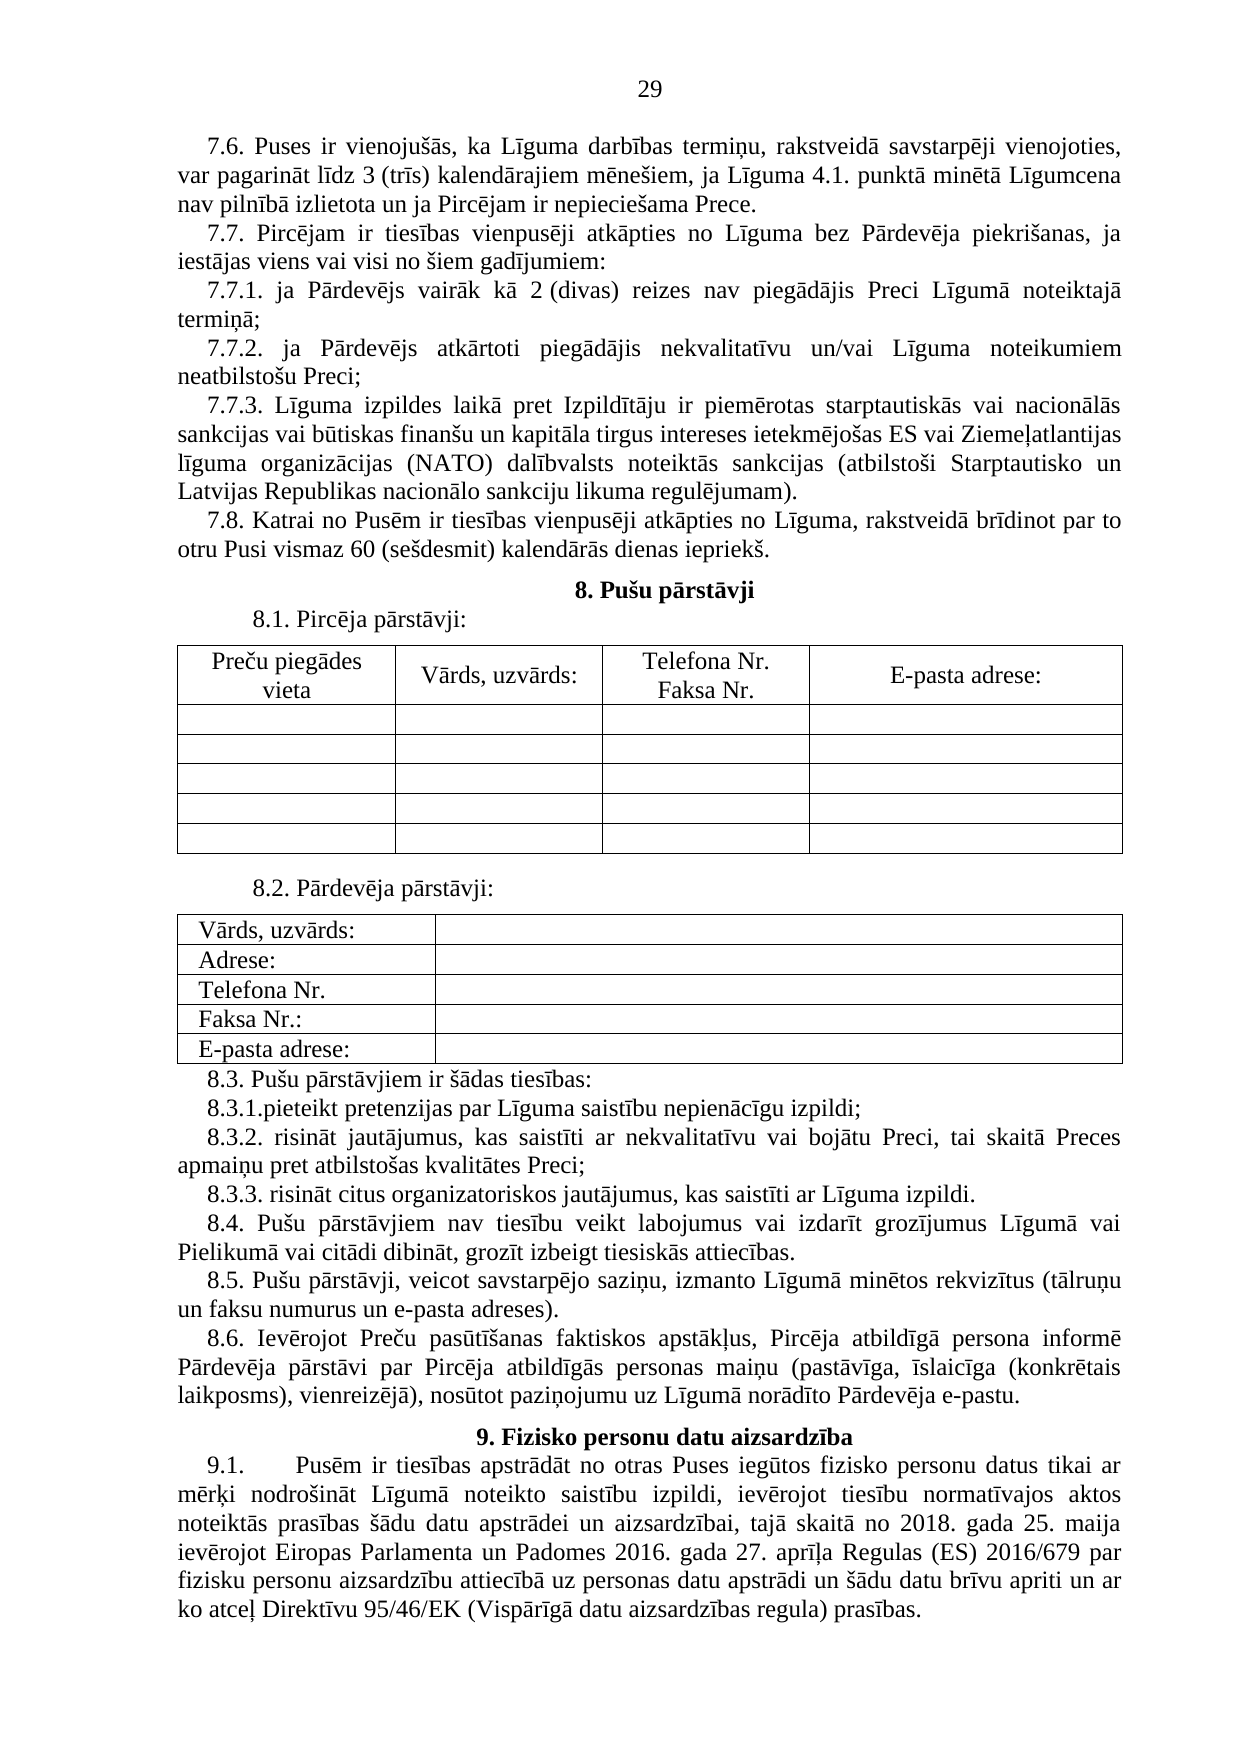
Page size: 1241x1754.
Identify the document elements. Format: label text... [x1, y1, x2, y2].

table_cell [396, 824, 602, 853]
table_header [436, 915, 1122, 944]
text 8.1. Pircēja pārstāvji: [252, 604, 1137, 633]
text 7.7.3. Līguma izpildes laikā pret Izpildītāju ir piemērotas starptautiskās vai nacionālās sankcijas vai būtiskas finanšu un kapitāla tirgus intereses ietekmējošas ES vai Ziemeļatlantijas līguma organizācijas (NATO) dalībvalsts noteiktās sankcijas (atbilstoši Starptautisko un Latvijas Republikas nacionālo sankciju likuma regulējumam). [177, 390, 1122, 505]
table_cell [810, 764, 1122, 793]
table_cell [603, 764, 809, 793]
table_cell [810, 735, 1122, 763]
text 9. Fizisko personu datu aizsardzība [177, 1422, 1122, 1450]
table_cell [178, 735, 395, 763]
text 7.6. Puses ir vienojušās, ka Līguma darbības termiņu, rakstveidā savstarpēji vienojoties, var pagarināt līdz 3 (trīs) kalendārajiem mēnešiem, ja Līguma 4.1. punktā minētā Līgumcena nav pilnībā izlietota un ja Pircējam ir nepieciešama Prece. [177, 131, 1122, 218]
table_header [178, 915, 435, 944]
text 8.3.2. risināt jautājumus, kas saistīti ar nekvalitatīvu vai bojātu Preci, tai skaitā Preces apmaiņu pret atbilstošas kvalitātes Preci; [177, 1122, 1122, 1179]
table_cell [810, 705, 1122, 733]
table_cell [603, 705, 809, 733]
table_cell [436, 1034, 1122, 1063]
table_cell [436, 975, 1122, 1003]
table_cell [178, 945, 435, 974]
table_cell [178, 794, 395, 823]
text 8.3.3. risināt citus organizatoriskos jautājumus, kas saistīti ar Līguma izpildi. [177, 1179, 1122, 1208]
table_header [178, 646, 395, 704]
text 8.3. Pušu pārstāvjiem ir šādas tiesības: [177, 1064, 1122, 1093]
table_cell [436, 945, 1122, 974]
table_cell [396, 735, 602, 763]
text 7.7.2. ja Pārdevējs atkārtoti piegādājis nekvalitatīvu un/vai Līguma noteikumiem neatbilstošu Preci; [177, 333, 1122, 390]
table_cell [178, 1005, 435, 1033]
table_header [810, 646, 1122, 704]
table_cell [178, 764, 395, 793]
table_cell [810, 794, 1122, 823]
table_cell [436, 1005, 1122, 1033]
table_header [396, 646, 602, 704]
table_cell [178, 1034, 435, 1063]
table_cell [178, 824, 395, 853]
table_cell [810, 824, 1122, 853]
text 7.7.1. ja Pārdevējs vairāk kā 2 (divas) reizes nav piegādājis Preci Līgumā noteiktajā termiņā; [177, 275, 1122, 333]
text 8.6. Ievērojot Preču pasūtīšanas faktiskos apstākļus, Pircēja atbildīgā persona informē Pārdevēja pārstāvi par Pircēja atbildīgās personas maiņu (pastāvīga, īslaicīga (konkrētais laikposms), vienreizējā), nosūtot paziņojumu uz Līgumā norādīto Pārdevēja e-pastu. [177, 1323, 1122, 1409]
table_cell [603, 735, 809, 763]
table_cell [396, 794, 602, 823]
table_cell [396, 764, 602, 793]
text 8.4. Pušu pārstāvjiem nav tiesību veikt labojumus vai izdarīt grozījumus Līgumā vai Pielikumā vai citādi dibināt, grozīt izbeigt tiesiskās attiecības. [177, 1208, 1122, 1265]
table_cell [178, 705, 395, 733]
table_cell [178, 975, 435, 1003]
text 7.8. Katrai no Pusēm ir tiesības vienpusēji atkāpties no Līguma, rakstveidā brīdinot par to otru Pusi vismaz 60 (sešdesmit) kalendārās dienas iepriekš. [177, 505, 1122, 563]
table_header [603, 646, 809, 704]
text 8. Pušu pārstāvji [177, 575, 1122, 604]
text 8.2. Pārdevēja pārstāvji: [252, 873, 1137, 902]
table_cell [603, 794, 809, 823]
text 7.7. Pircējam ir tiesības vienpusēji atkāpties no Līguma bez Pārdevēja piekrišanas, ja iestājas viens vai visi no šiem gadījumiem: [177, 218, 1122, 275]
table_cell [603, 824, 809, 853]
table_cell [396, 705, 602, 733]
list Pusēm ir tiesības apstrādāt no otras Puses iegūtos fizisko personu datus tikai ar mērķi nodrošināt Līgumā noteikto saistību izpildi, ievērojot tiesību normatīvajos aktos noteiktās prasības šādu datu apstrādei un aizsardzībai, tajā skaitā no 2018. gada 25. maija ievērojot Eiropas Parlamenta un Padomes 2016. gada 27. aprīļa Regulas (ES) 2016/679 par fizisku personu aizsardzību attiecībā uz personas datu apstrādi un šādu datu brīvu apriti un ar ko atceļ Direktīvu 95/46/EK (Vispārīgā datu aizsardzības regula) prasības. [177, 1450, 1122, 1623]
text 8.3.1.pieteikt pretenzijas par Līguma saistību nepienācīgu izpildi; [177, 1093, 1122, 1122]
text 8.5. Pušu pārstāvji, veicot savstarpējo saziņu, izmanto Līgumā minētos rekvizītus (tālruņu un faksu numurus un e-pasta adreses). [177, 1265, 1122, 1323]
